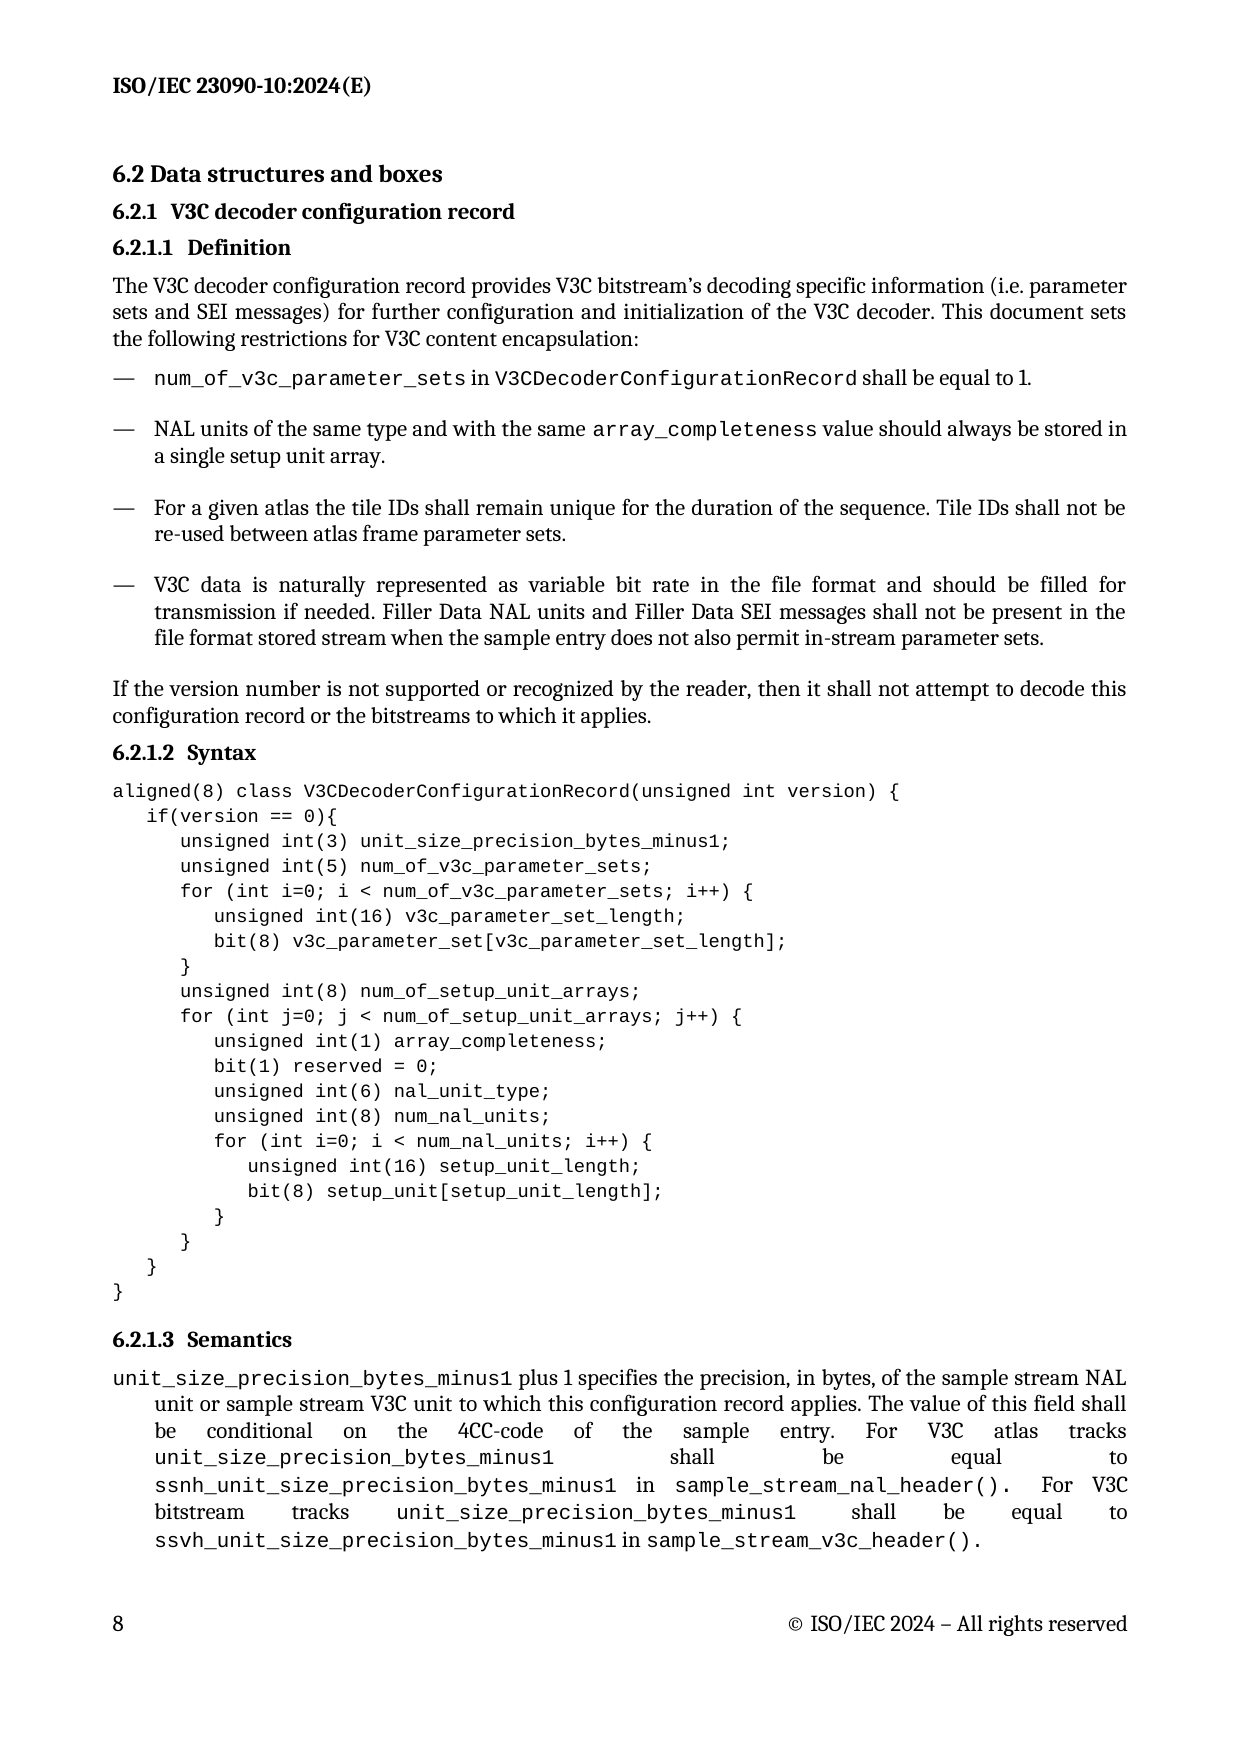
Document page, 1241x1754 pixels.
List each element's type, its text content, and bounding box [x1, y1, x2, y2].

text unsigned int(16) v3c_parameter_set_length; [112, 903, 1128, 928]
subtitle V3C decoder configuration record [112, 200, 1128, 224]
text aligned(8) class V3CDecoderConfigurationRecord(unsigned int version) { [112, 778, 1128, 803]
subtitle Definition [112, 236, 1128, 260]
subtitle Data structures and boxes [112, 161, 1128, 187]
text for (int i=0; i < num_nal_units; i++) { [112, 1128, 1128, 1153]
list unit_size_precision_bytes_minus1 plus 1 specifies the precision, in bytes, of the sample stream NAL unit or sample stream V3C unit to which this configuration record applies. The value of this field shall be conditional on the 4CC-code of the sample entry. For V3C atlas tracks unit_size_precision_bytes_minus1 shall be equal to ssnh_unit_size_precision_bytes_minus1 in sample_stream_nal_header(). For V3C bitstream tracks unit_size_precision_bytes_minus1 shall be equal to ssvh_unit_size_precision_bytes_minus1 in sample_stream_v3c_header(). [112, 1364, 1128, 1553]
text unsigned int(5) num_of_v3c_parameter_sets; [112, 853, 1128, 878]
text unsigned int(8) num_nal_units; [112, 1103, 1128, 1128]
list — For a given atlas the tile IDs shall remain unique for the duration of the sequence. Tile IDs shall not be re-used between atlas frame parameter sets. [112, 494, 1128, 547]
text The V3C decoder configuration record provides V3C bitstream’s decoding specific information (i.e. parameter sets and SEI messages) for further configuration and initialization of the V3C decoder. This document sets the following restrictions for V3C content encapsulation: [112, 273, 1128, 352]
text unsigned int(8) num_of_setup_unit_arrays; [112, 978, 1128, 1003]
text unsigned int(1) array_completeness; [112, 1028, 1128, 1053]
text bit(8) v3c_parameter_set[v3c_parameter_set_length]; [112, 928, 1128, 953]
text } [112, 1278, 1128, 1303]
text } [112, 1203, 1128, 1228]
list — num_of_v3c_parameter_sets in V3CDecoderConfigurationRecord shall be equal to 1. [112, 364, 1128, 391]
text for (int j=0; j < num_of_setup_unit_arrays; j++) { [112, 1003, 1128, 1028]
text If the version number is not supported or recognized by the reader, then it shall not attempt to decode this configuration record or the bitstreams to which it applies. [112, 676, 1128, 729]
text } [112, 1228, 1128, 1253]
subtitle Semantics [112, 1328, 1128, 1352]
text for (int i=0; i < num_of_v3c_parameter_sets; i++) { [112, 878, 1128, 903]
subtitle Syntax [112, 741, 1128, 765]
text if(version == 0){ [112, 803, 1128, 828]
list — NAL units of the same type and with the same array_completeness value should always be stored in a single setup unit array. [112, 416, 1128, 469]
text bit(8) setup_unit[setup_unit_length]; [112, 1178, 1128, 1203]
list — V3C data is naturally represented as variable bit rate in the file format and should be filled for transmission if needed. Filler Data NAL units and Filler Data SEI messages shall not be present in the file format stored stream when the sample entry does not also permit in-stream parameter sets. [112, 572, 1128, 651]
text bit(1) reserved = 0; [112, 1053, 1128, 1078]
text } [112, 953, 1128, 978]
text unsigned int(3) unit_size_precision_bytes_minus1; [112, 828, 1128, 853]
text unsigned int(16) setup_unit_length; [112, 1153, 1128, 1178]
text unsigned int(6) nal_unit_type; [112, 1078, 1128, 1103]
text } [112, 1253, 1128, 1278]
